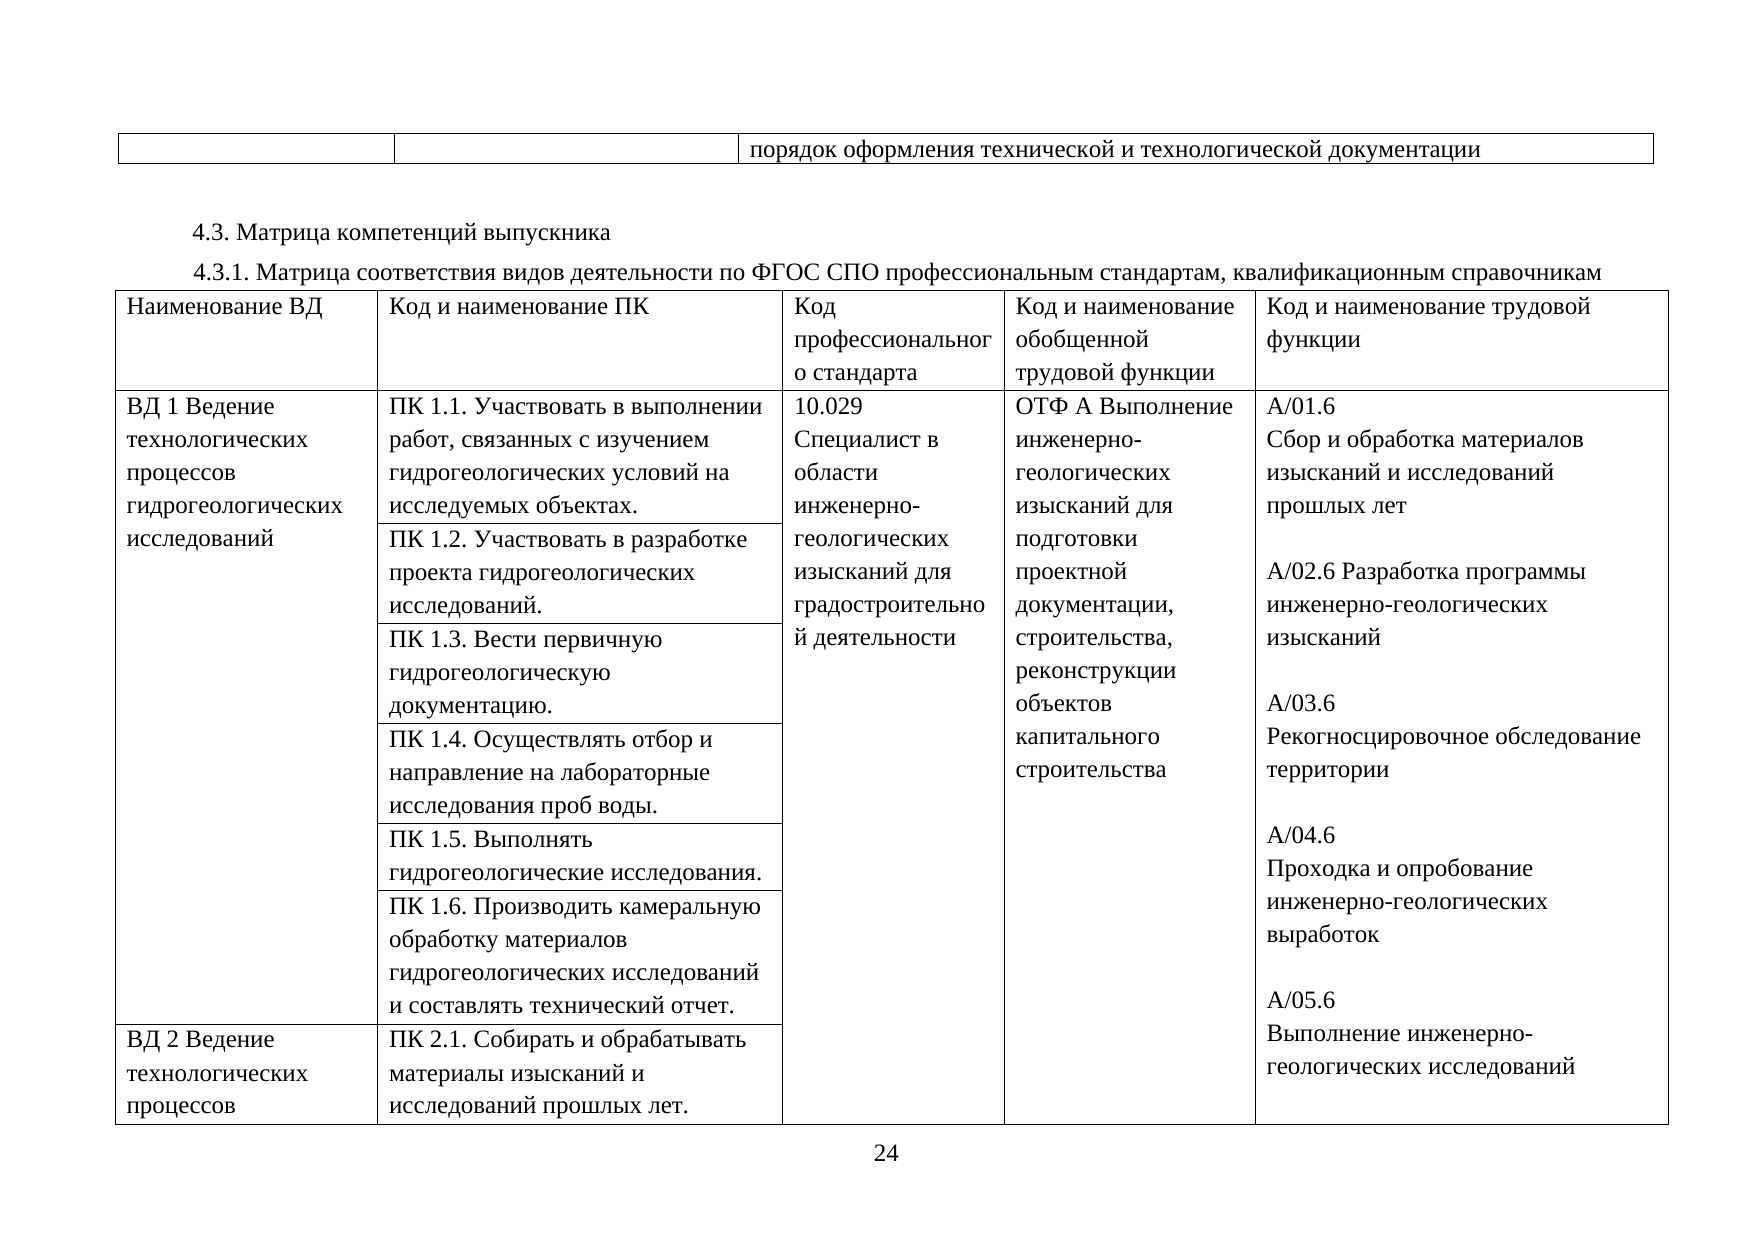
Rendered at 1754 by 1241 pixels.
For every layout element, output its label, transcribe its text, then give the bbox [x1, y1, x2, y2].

table_cell ВД 1 Ведение технологических процессов гидрогеологических исследований [116, 391, 377, 1023]
table_cell ПК 1.4. Осуществлять отбор и направление на лабораторные исследования проб воды. [378, 724, 782, 823]
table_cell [739, 134, 1653, 163]
table_cell 10.029 Специалист в области инженерно-геологических изысканий для градостроительной деятельности [783, 391, 1004, 1124]
table_header Код профессионального стандарта [783, 291, 1004, 390]
text 4.3. Матрица компетенций выпускника [118, 217, 1654, 246]
table_header Наименование ВД [116, 291, 377, 390]
table_cell ПК 1.3. Вести первичную гидрогеологическую документацию. [378, 624, 782, 723]
table_cell ПК 2.1. Собирать и обрабатывать материалы изысканий и исследований прошлых лет. [378, 1025, 782, 1124]
table_cell ОТФ А Выполнение инженерно-геологических изысканий для подготовки проектной документации, строительства, реконструкции объектов капитального строительства [1005, 391, 1255, 1124]
table_header Код и наименование ПК [378, 291, 782, 390]
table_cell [116, 1025, 377, 1124]
table_cell ПК 1.6. Производить камеральную обработку материалов гидрогеологических исследований и составлять технический отчет. [378, 891, 782, 1023]
table_cell ПК 1.2. Участвовать в разработке проекта гидрогеологических исследований. [378, 524, 782, 623]
table_cell ПК 1.5. Выполнять гидрогеологические исследования. [378, 824, 782, 890]
text 4.3.1. Матрица соответствия видов деятельности по ФГОС СПО профессиональным стандартам, квалификационным справочникам [193, 257, 1654, 286]
table_cell ПК 1.1. Участвовать в выполнении работ, связанных с изучением гидрогеологических условий на исследуемых объектах. [378, 391, 782, 523]
table_header Код и наименование обобщенной трудовой функции [1005, 291, 1255, 390]
table_header Код и наименование трудовой функции [1256, 291, 1668, 390]
table_cell A/01.6 Сбор и обработка материалов изысканий и исследований прошлых лет A/02.6 Разработка программы инженерно-геологических изысканий A/03.6 Рекогносцировочное обследование территории A/04.6 Проходка и опробование инженерно-геологических выработок A/05.6 Выполнение инженерно-геологических исследований A/06.6 Камеральная обработка материалов инженерно-геологических изысканий и составление технического отчета [1256, 391, 1668, 1124]
